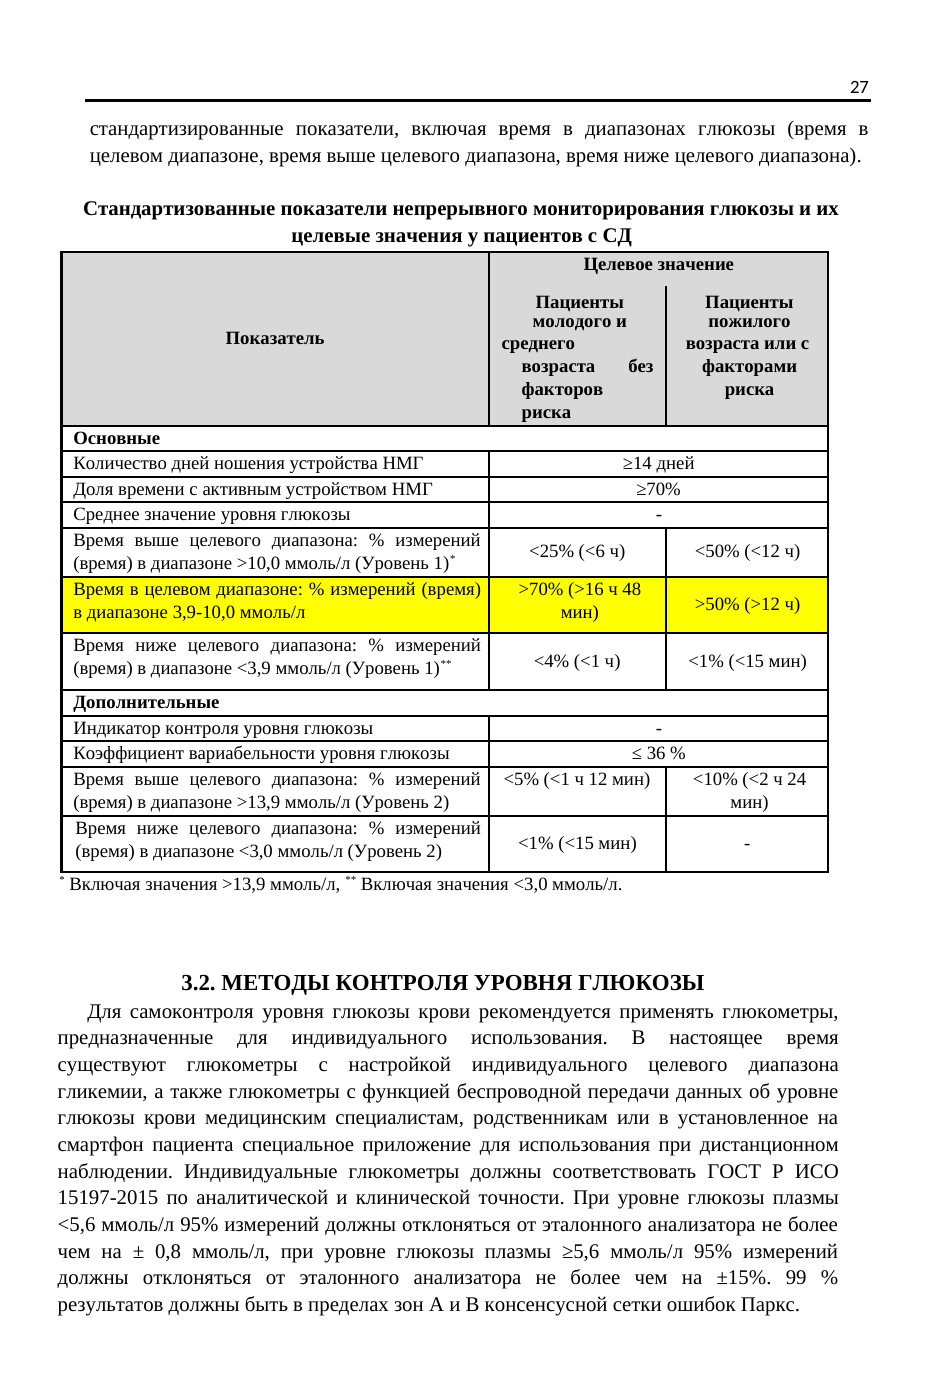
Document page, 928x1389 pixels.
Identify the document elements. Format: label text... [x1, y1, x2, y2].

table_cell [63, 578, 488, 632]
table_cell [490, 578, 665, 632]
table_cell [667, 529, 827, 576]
text * Включая значения >13,9 ммоль/л, ** Включая значения <3,0 ммоль/л. [59, 873, 869, 894]
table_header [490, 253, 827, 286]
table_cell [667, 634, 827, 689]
subtitle Стандартизованные показатели непрерывного мониторирования глюкозы и их целевые значения у пациентов с СД [81, 196, 841, 247]
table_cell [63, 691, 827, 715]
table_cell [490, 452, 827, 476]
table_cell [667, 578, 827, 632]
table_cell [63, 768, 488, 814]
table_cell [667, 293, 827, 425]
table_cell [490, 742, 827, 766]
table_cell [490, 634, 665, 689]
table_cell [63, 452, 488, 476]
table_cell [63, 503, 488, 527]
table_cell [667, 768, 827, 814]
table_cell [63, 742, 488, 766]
text Для самоконтроля уровня глюкозы крови рекомендуется применять глюкометры, предназначенные для индивидуального использования. В настоящее время существуют глюкометры с настройкой индивидуального целевого диапазона гликемии, а также глюкометры с функцией беспроводной передачи данных об уровне глюкозы крови медицинским специалистам, родственникам или в установленное на смартфон пациента специальное приложение для использования при дистанционном наблюдении. Индивидуальные глюкометры должны соответствовать ГОСТ Р ИСО 15197-2015 по аналитической и клинической точности. При уровне глюкозы плазмы <5,6 ммоль/л 95% измерений должны отклоняться от эталонного анализатора не более чем на ± 0,8 ммоль/л, при уровне глюкозы плазмы ≥5,6 ммоль/л 95% измерений должны отклоняться от эталонного анализатора не более чем на ±15%. 99 % результатов должны быть в пределах зон А и B консенсусной сетки ошибок Паркс. [57, 999, 839, 1316]
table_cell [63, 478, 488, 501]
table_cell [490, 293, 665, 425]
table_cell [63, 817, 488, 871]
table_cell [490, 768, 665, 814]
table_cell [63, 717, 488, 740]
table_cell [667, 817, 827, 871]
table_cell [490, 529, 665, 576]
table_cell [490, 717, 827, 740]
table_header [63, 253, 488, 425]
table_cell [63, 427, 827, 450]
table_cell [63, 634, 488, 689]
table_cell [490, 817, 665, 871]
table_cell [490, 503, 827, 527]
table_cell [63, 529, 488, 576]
subtitle 3.2. МЕТОДЫ КОНТРОЛЯ УРОВНЯ ГЛЮКОЗЫ [70, 968, 815, 995]
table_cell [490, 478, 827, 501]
